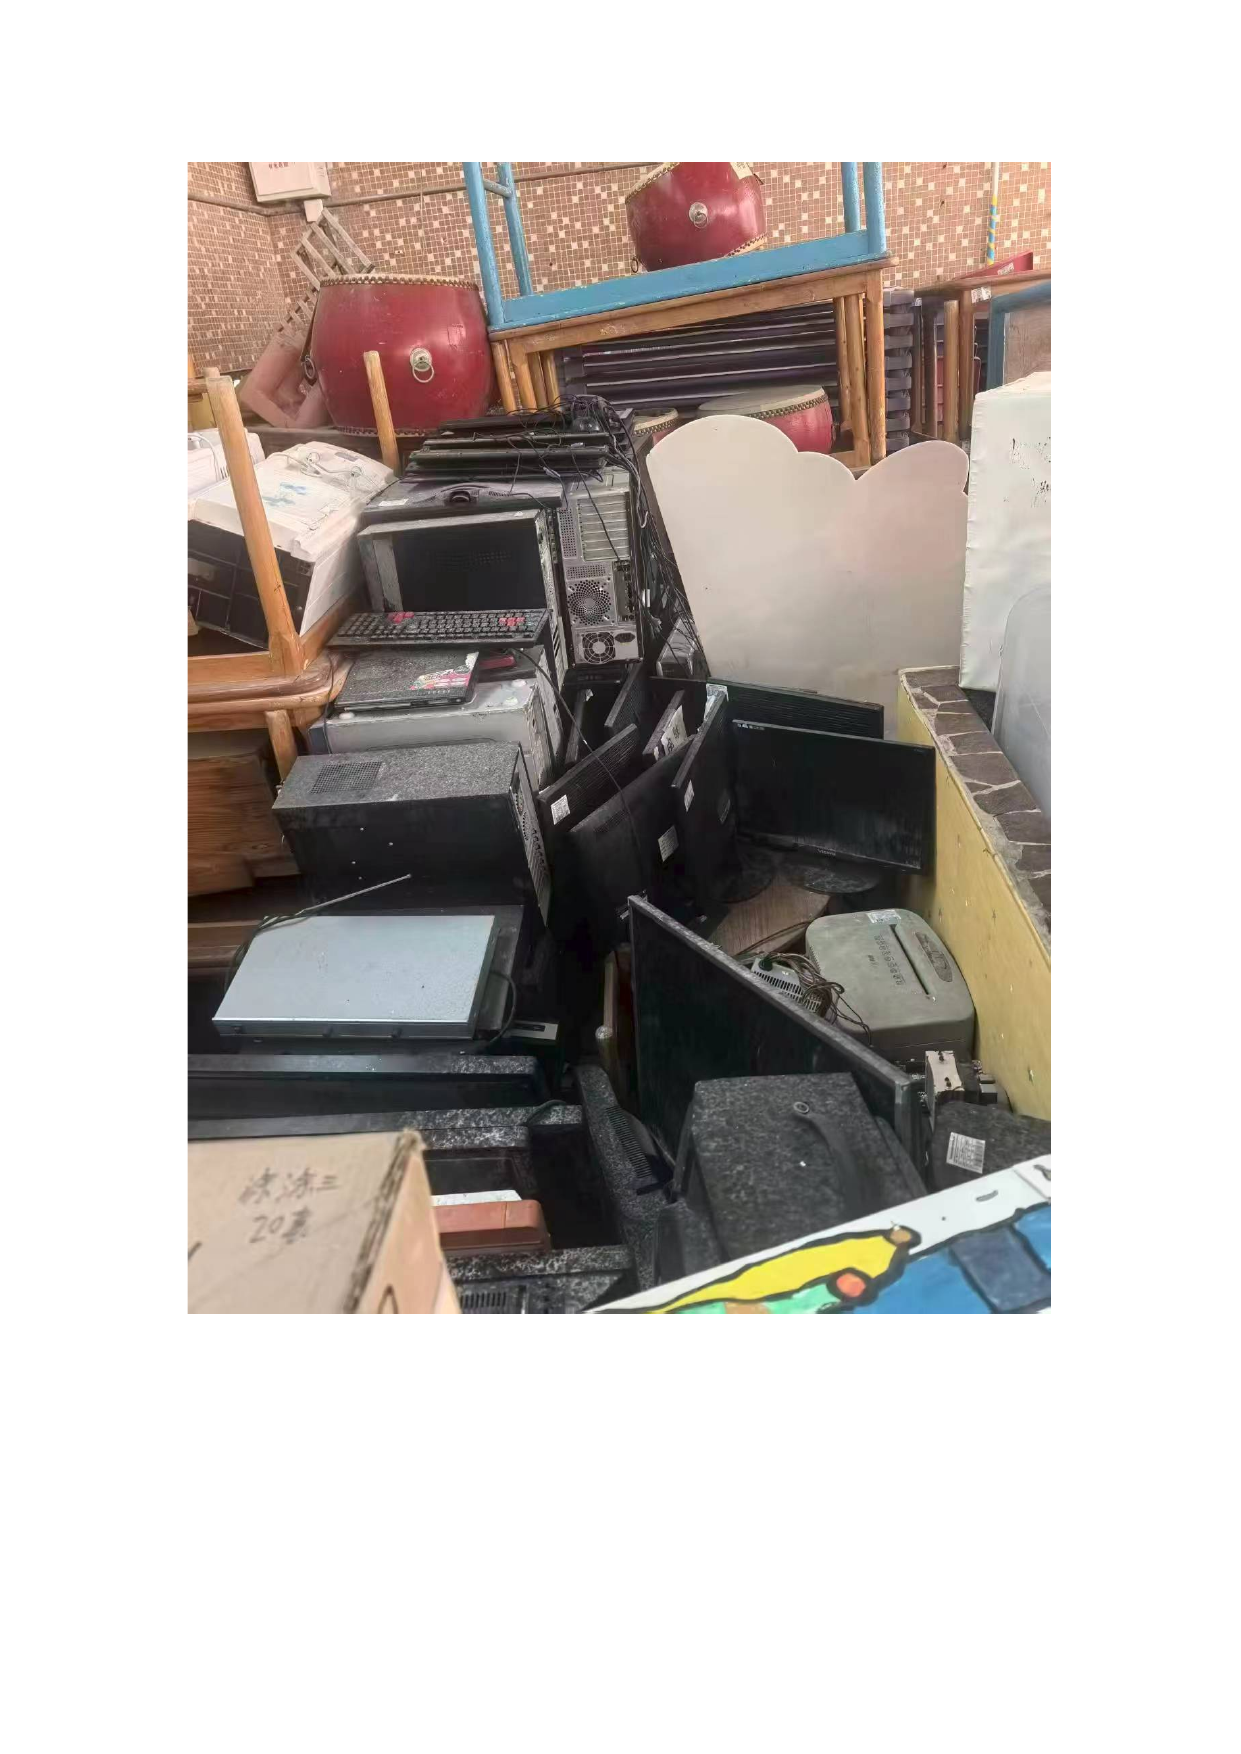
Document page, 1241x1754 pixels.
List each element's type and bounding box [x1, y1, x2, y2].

picture [187, 162, 1051, 1314]
